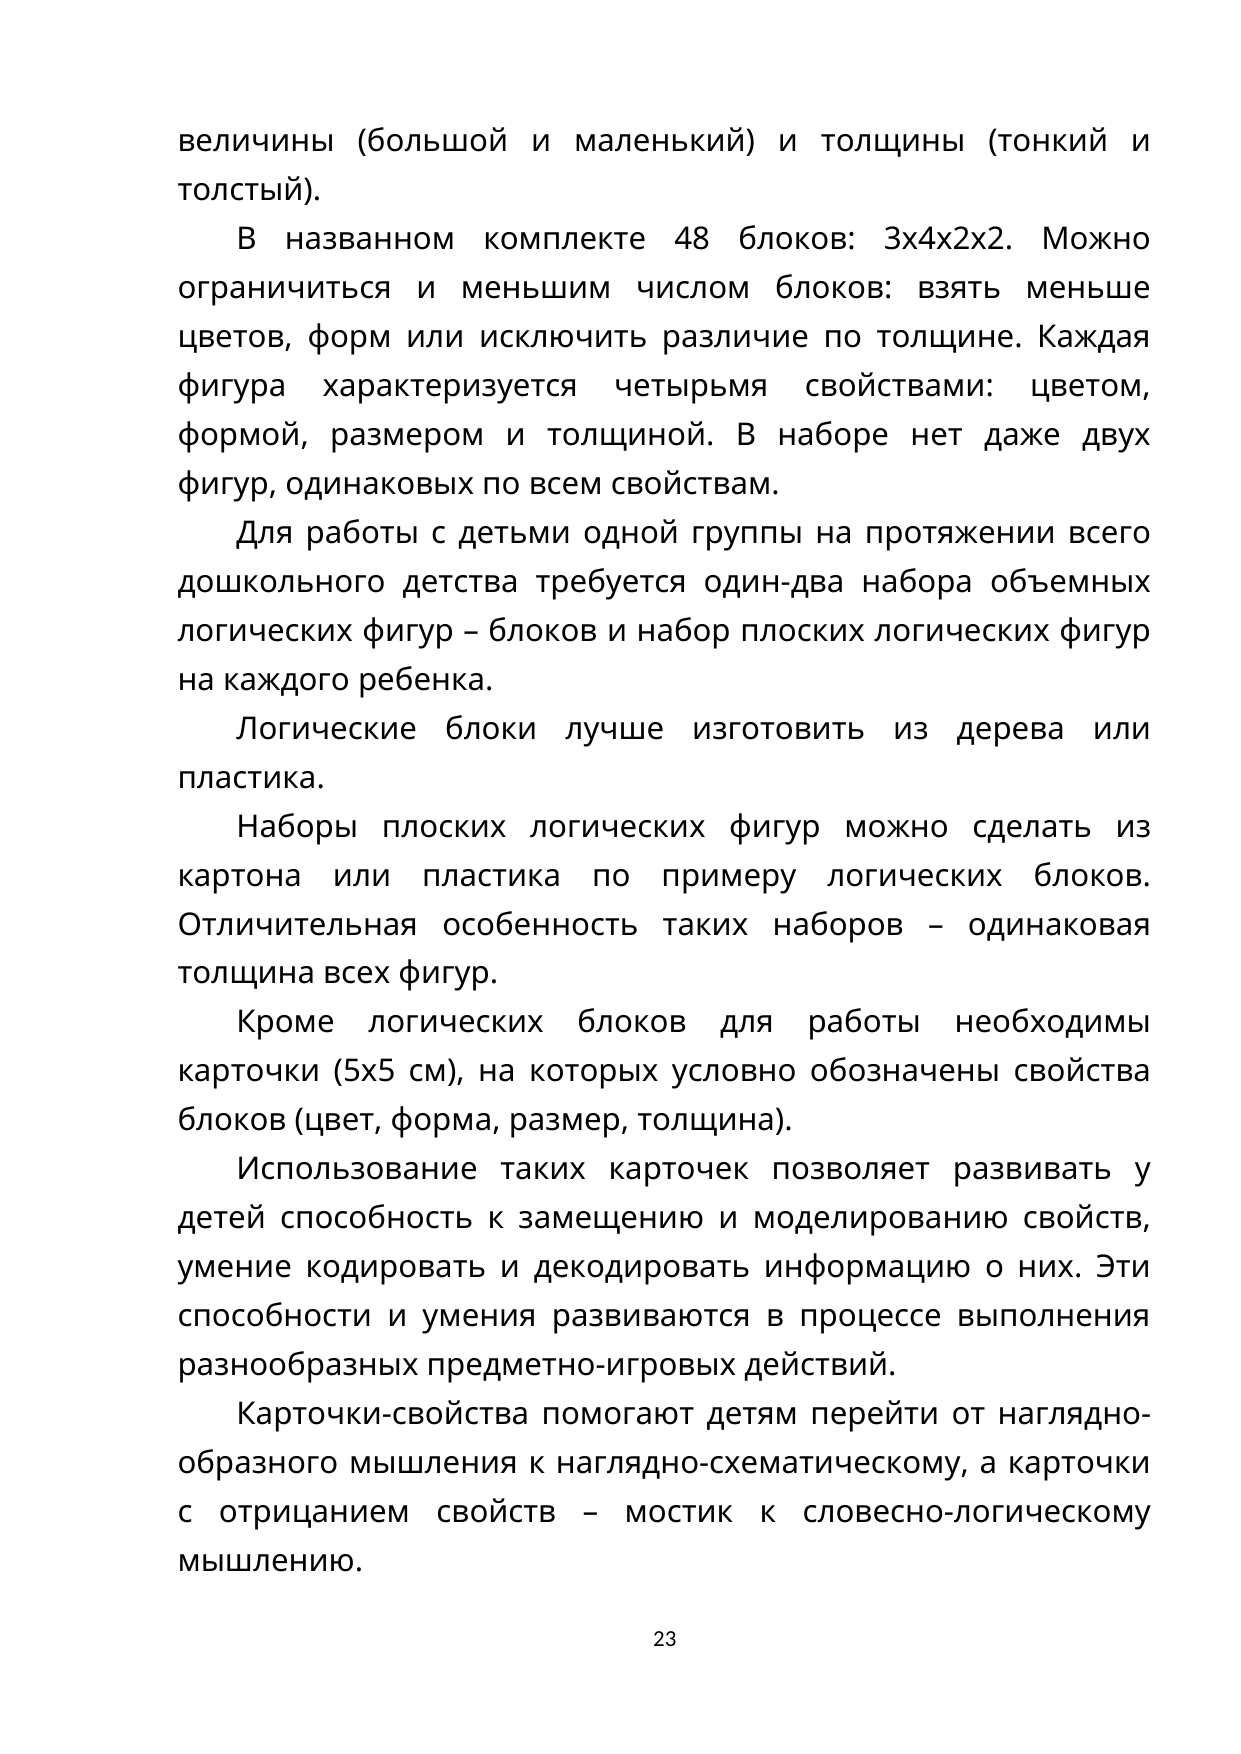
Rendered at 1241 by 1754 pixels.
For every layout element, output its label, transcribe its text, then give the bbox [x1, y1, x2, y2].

text Карточки-свойства помогают детям перейти от наглядно-образного мышления к наглядно-схематическому, а карточки с отрицанием свойств – мостик к словесно-логическому мышлению. [177, 1391, 1152, 1581]
text Кроме логических блоков для работы необходимы карточки (5х5 см), на которых условно обозначены свойства блоков (цвет, форма, размер, толщина). [177, 999, 1152, 1140]
text Использование таких карточек позволяет развивать у детей способность к замещению и моделированию свойств, умение кодировать и декодировать информацию о них. Эти способности и умения развиваются в процессе выполнения разнообразных предметно-игровых действий. [177, 1146, 1152, 1385]
text В названном комплекте 48 блоков: 3х4х2х2. Можно ограничиться и меньшим числом блоков: взять меньше цветов, форм или исключить различие по толщине. Каждая фигура характеризуется четырьмя свойствами: цветом, формой, размером и толщиной. В наборе нет даже двух фигур, одинаковых по всем свойствам. [177, 216, 1152, 503]
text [177, 118, 1152, 210]
text Логические блоки лучше изготовить из дерева или пластика. [177, 706, 1152, 797]
text Для работы с детьми одной группы на протяжении всего дошкольного детства требуется один-два набора объемных логических фигур – блоков и набор плоских логических фигур на каждого ребенка. [177, 510, 1152, 699]
text Наборы плоских логических фигур можно сделать из картона или пластика по примеру логических блоков. Отличительная особенность таких наборов – одинаковая толщина всех фигур. [177, 803, 1152, 993]
